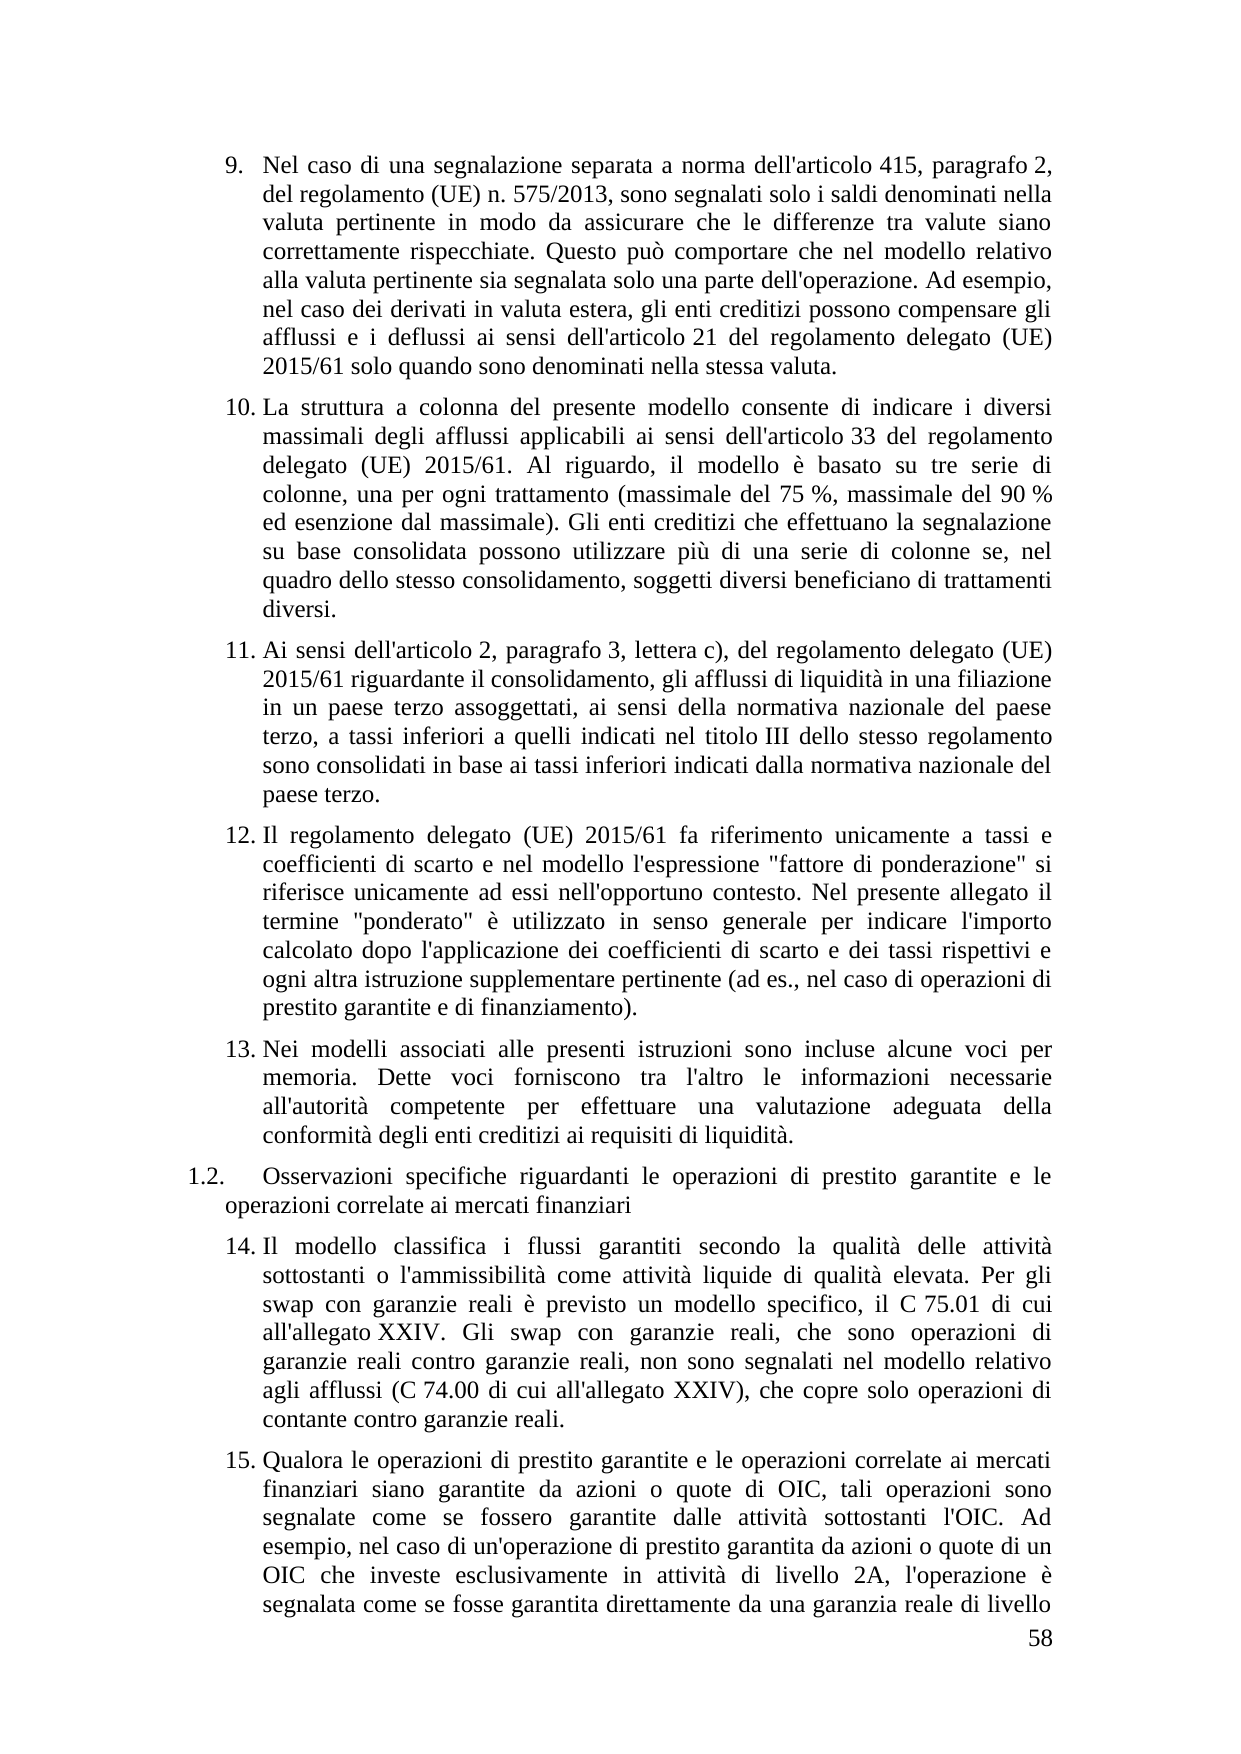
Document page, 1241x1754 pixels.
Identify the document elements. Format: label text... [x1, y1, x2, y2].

text La struttura a colonna del presente modello consente di indicare i diversi massimali degli afflussi applicabili ai sensi dell'articolo 33 del regolamento delegato (UE) 2015/61. Al riguardo, il modello è basato su tre serie di colonne, una per ogni trattamento (massimale del 75 %, massimale del 90 % ed esenzione dal massimale). Gli enti creditizi che effettuano la segnalazione su base consolidata possono utilizzare più di una serie di colonne se, nel quadro dello stesso consolidamento, soggetti diversi beneficiano di trattamenti diversi. [225, 392, 1053, 622]
text Il modello classifica i flussi garantiti secondo la qualità delle attività sottostanti o l'ammissibilità come attività liquide di qualità elevata. Per gli swap con garanzie reali è previsto un modello specifico, il C 75.01 di cui all'allegato XXIV. Gli swap con garanzie reali, che sono operazioni di garanzie reali contro garanzie reali, non sono segnalati nel modello relativo agli afflussi (C 74.00 di cui all'allegato XXIV), che copre solo operazioni di contante contro garanzie reali. [225, 1231, 1053, 1432]
text Nel caso di una segnalazione separata a norma dell'articolo 415, paragrafo 2, del regolamento (UE) n. 575/2013, sono segnalati solo i saldi denominati nella valuta pertinente in modo da assicurare che le differenze tra valute siano correttamente rispecchiate. Questo può comportare che nel modello relativo alla valuta pertinente sia segnalata solo una parte dell'operazione. Ad esempio, nel caso dei derivati in valuta estera, gli enti creditizi possono compensare gli afflussi e i deflussi ai sensi dell'articolo 21 del regolamento delegato (UE) 2015/61 solo quando sono denominati nella stessa valuta. [225, 150, 1053, 380]
list 1.2. Osservazioni specifiche riguardanti le operazioni di prestito garantite e le operazioni correlate ai mercati finanziari [187, 1161, 1053, 1219]
text Nei modelli associati alle presenti istruzioni sono incluse alcune voci per memoria. Dette voci forniscono tra l'altro le informazioni necessarie all'autorità competente per effettuare una valutazione adeguata della conformità degli enti creditizi ai requisiti di liquidità. [225, 1034, 1053, 1149]
text Il regolamento delegato (UE) 2015/61 fa riferimento unicamente a tassi e coefficienti di scarto e nel modello l'espressione "fattore di ponderazione" si riferisce unicamente ad essi nell'opportuno contesto. Nel presente allegato il termine "ponderato" è utilizzato in senso generale per indicare l'importo calcolato dopo l'applicazione dei coefficienti di scarto e dei tassi rispettivi e ogni altra istruzione supplementare pertinente (ad es., nel caso di operazioni di prestito garantite e di finanziamento). [225, 820, 1053, 1021]
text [225, 1445, 1053, 1617]
text Ai sensi dell'articolo 2, paragrafo 3, lettera c), del regolamento delegato (UE) 2015/61 riguardante il consolidamento, gli afflussi di liquidità in una filiazione in un paese terzo assoggettati, ai sensi della normativa nazionale del paese terzo, a tassi inferiori a quelli indicati nel titolo III dello stesso regolamento sono consolidati in base ai tassi inferiori indicati dalla normativa nazionale del paese terzo. [225, 635, 1053, 807]
